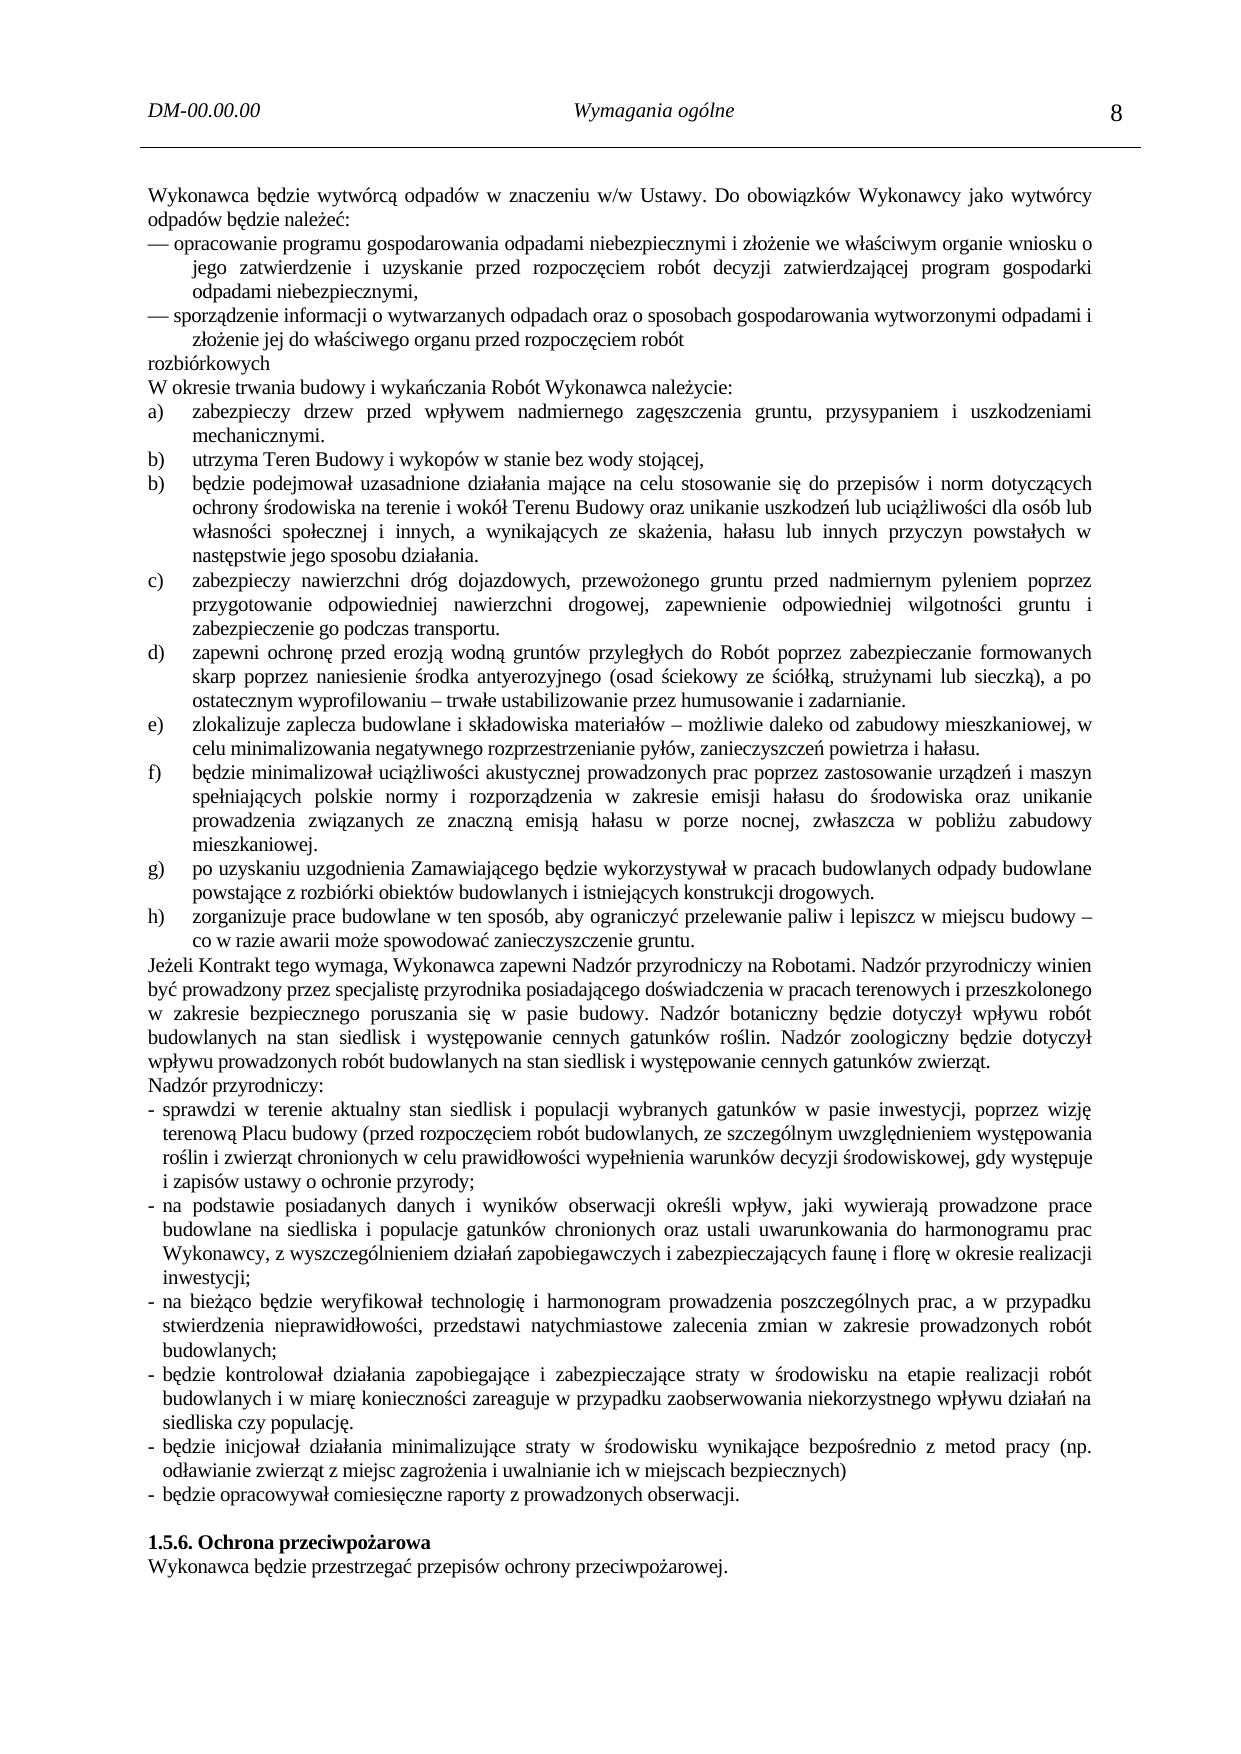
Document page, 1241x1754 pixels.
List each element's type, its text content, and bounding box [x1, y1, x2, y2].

text h) zorganizuje prace budowlane w ten sposób, aby ograniczyć przelewanie paliw i lepiszcz w miejscu budowy – co w razie awarii może spowodować zanieczyszczenie gruntu. [148, 904, 1093, 952]
text — opracowanie programu gospodarowania odpadami niebezpiecznymi i złożenie we właściwym organie wniosku o jego zatwierdzenie i uzyskanie przed rozpoczęciem robót decyzji zatwierdzającej program gospodarki odpadami niebezpiecznymi, [148, 231, 1093, 303]
text f) będzie minimalizował uciążliwości akustycznej prowadzonych prac poprzez zastosowanie urządzeń i maszyn spełniających polskie normy i rozporządzenia w zakresie emisji hałasu do środowiska oraz unikanie prowadzenia związanych ze znaczną emisją hałasu w porze nocnej, zwłaszcza w pobliżu zabudowy mieszkaniowej. [148, 760, 1093, 856]
text - na podstawie posiadanych danych i wyników obserwacji określi wpływ, jaki wywierają prowadzone prace budowlane na siedliska i populacje gatunków chronionych oraz ustali uwarunkowania do harmonogramu prac Wykonawcy, z wyszczególnieniem działań zapobiegawczych i zabezpieczających faunę i florę w okresie realizacji inwestycji; [148, 1193, 1093, 1289]
text - będzie inicjował działania minimalizujące straty w środowisku wynikające bezpośrednio z metod pracy (np. odławianie zwierząt z miejsc zagrożenia i uwalnianie ich w miejscach bezpiecznych) [148, 1434, 1093, 1482]
text b) utrzyma Teren Budowy i wykopów w stanie bez wody stojącej, [148, 447, 1093, 471]
text g) po uzyskaniu uzgodnienia Zamawiającego będzie wykorzystywał w pracach budowlanych odpady budowlane powstające z rozbiórki obiektów budowlanych i istniejących konstrukcji drogowych. [148, 856, 1093, 904]
text Wykonawca będzie wytwórcą odpadów w znaczeniu w/w Ustawy. Do obowiązków Wykonawcy jako wytwórcy odpadów będzie należeć: [148, 182, 1093, 231]
text c) zabezpieczy nawierzchni dróg dojazdowych, przewożonego gruntu przed nadmiernym pyleniem poprzez przygotowanie odpowiedniej nawierzchni drogowej, zapewnienie odpowiedniej wilgotności gruntu i zabezpieczenie go podczas transportu. [148, 567, 1093, 640]
text rozbiórkowych [148, 351, 1093, 375]
text a) zabezpieczy drzew przed wpływem nadmiernego zagęszczenia gruntu, przysypaniem i uszkodzeniami mechanicznymi. [148, 399, 1093, 447]
text - na bieżąco będzie weryfikował technologię i harmonogram prowadzenia poszczególnych prac, a w przypadku stwierdzenia nieprawidłowości, przedstawi natychmiastowe zalecenia zmian w zakresie prowadzonych robót budowlanych; [148, 1289, 1093, 1362]
text - będzie kontrolował działania zapobiegające i zabezpieczające straty w środowisku na etapie realizacji robót budowlanych i w miarę konieczności zareaguje w przypadku zaobserwowania niekorzystnego wpływu działań na siedliska czy populację. [148, 1362, 1093, 1434]
text Wykonawca będzie przestrzegać przepisów ochrony przeciwpożarowej. [148, 1554, 1093, 1578]
text Nadzór przyrodniczy: [148, 1073, 1093, 1097]
text - będzie opracowywał comiesięczne raporty z prowadzonych obserwacji. [148, 1482, 1093, 1506]
text Jeżeli Kontrakt tego wymaga, Wykonawca zapewni Nadzór przyrodniczy na Robotami. Nadzór przyrodniczy winien być prowadzony przez specjalistę przyrodnika posiadającego doświadczenia w pracach terenowych i przeszkolonego w zakresie bezpiecznego poruszania się w pasie budowy. Nadzór botaniczny będzie dotyczył wpływu robót budowlanych na stan siedlisk i występowanie cennych gatunków roślin. Nadzór zoologiczny będzie dotyczył wpływu prowadzonych robót budowlanych na stan siedlisk i występowanie cennych gatunków zwierząt. [148, 952, 1093, 1073]
text — sporządzenie informacji o wytwarzanych odpadach oraz o sposobach gospodarowania wytworzonymi odpadami i złożenie jej do właściwego organu przed rozpoczęciem robót [148, 303, 1093, 351]
text e) zlokalizuje zaplecza budowlane i składowiska materiałów – możliwie daleko od zabudowy mieszkaniowej, w celu minimalizowania negatywnego rozprzestrzenianie pyłów, zanieczyszczeń powietrza i hałasu. [148, 712, 1093, 760]
text d) zapewni ochronę przed erozją wodną gruntów przyległych do Robót poprzez zabezpieczanie formowanych skarp poprzez naniesienie środka antyerozyjnego (osad ściekowy ze ściółką, strużynami lub sieczką), a po ostatecznym wyprofilowaniu – trwałe ustabilizowanie przez humusowanie i zadarnianie. [148, 640, 1093, 712]
text W okresie trwania budowy i wykańczania Robót Wykonawca należycie: [148, 375, 1093, 399]
text - sprawdzi w terenie aktualny stan siedlisk i populacji wybranych gatunków w pasie inwestycji, poprzez wizję terenową Placu budowy (przed rozpoczęciem robót budowlanych, ze szczególnym uwzględnieniem występowania roślin i zwierząt chronionych w celu prawidłowości wypełnienia warunków decyzji środowiskowej, gdy występuje i zapisów ustawy o ochronie przyrody; [148, 1097, 1093, 1193]
text b) będzie podejmował uzasadnione działania mające na celu stosowanie się do przepisów i norm dotyczących ochrony środowiska na terenie i wokół Terenu Budowy oraz unikanie uszkodzeń lub uciążliwości dla osób lub własności społecznej i innych, a wynikających ze skażenia, hałasu lub innych przyczyn powstałych w następstwie jego sposobu działania. [148, 471, 1093, 567]
text 1.5.6. Ochrona przeciwpożarowa [148, 1530, 1093, 1554]
